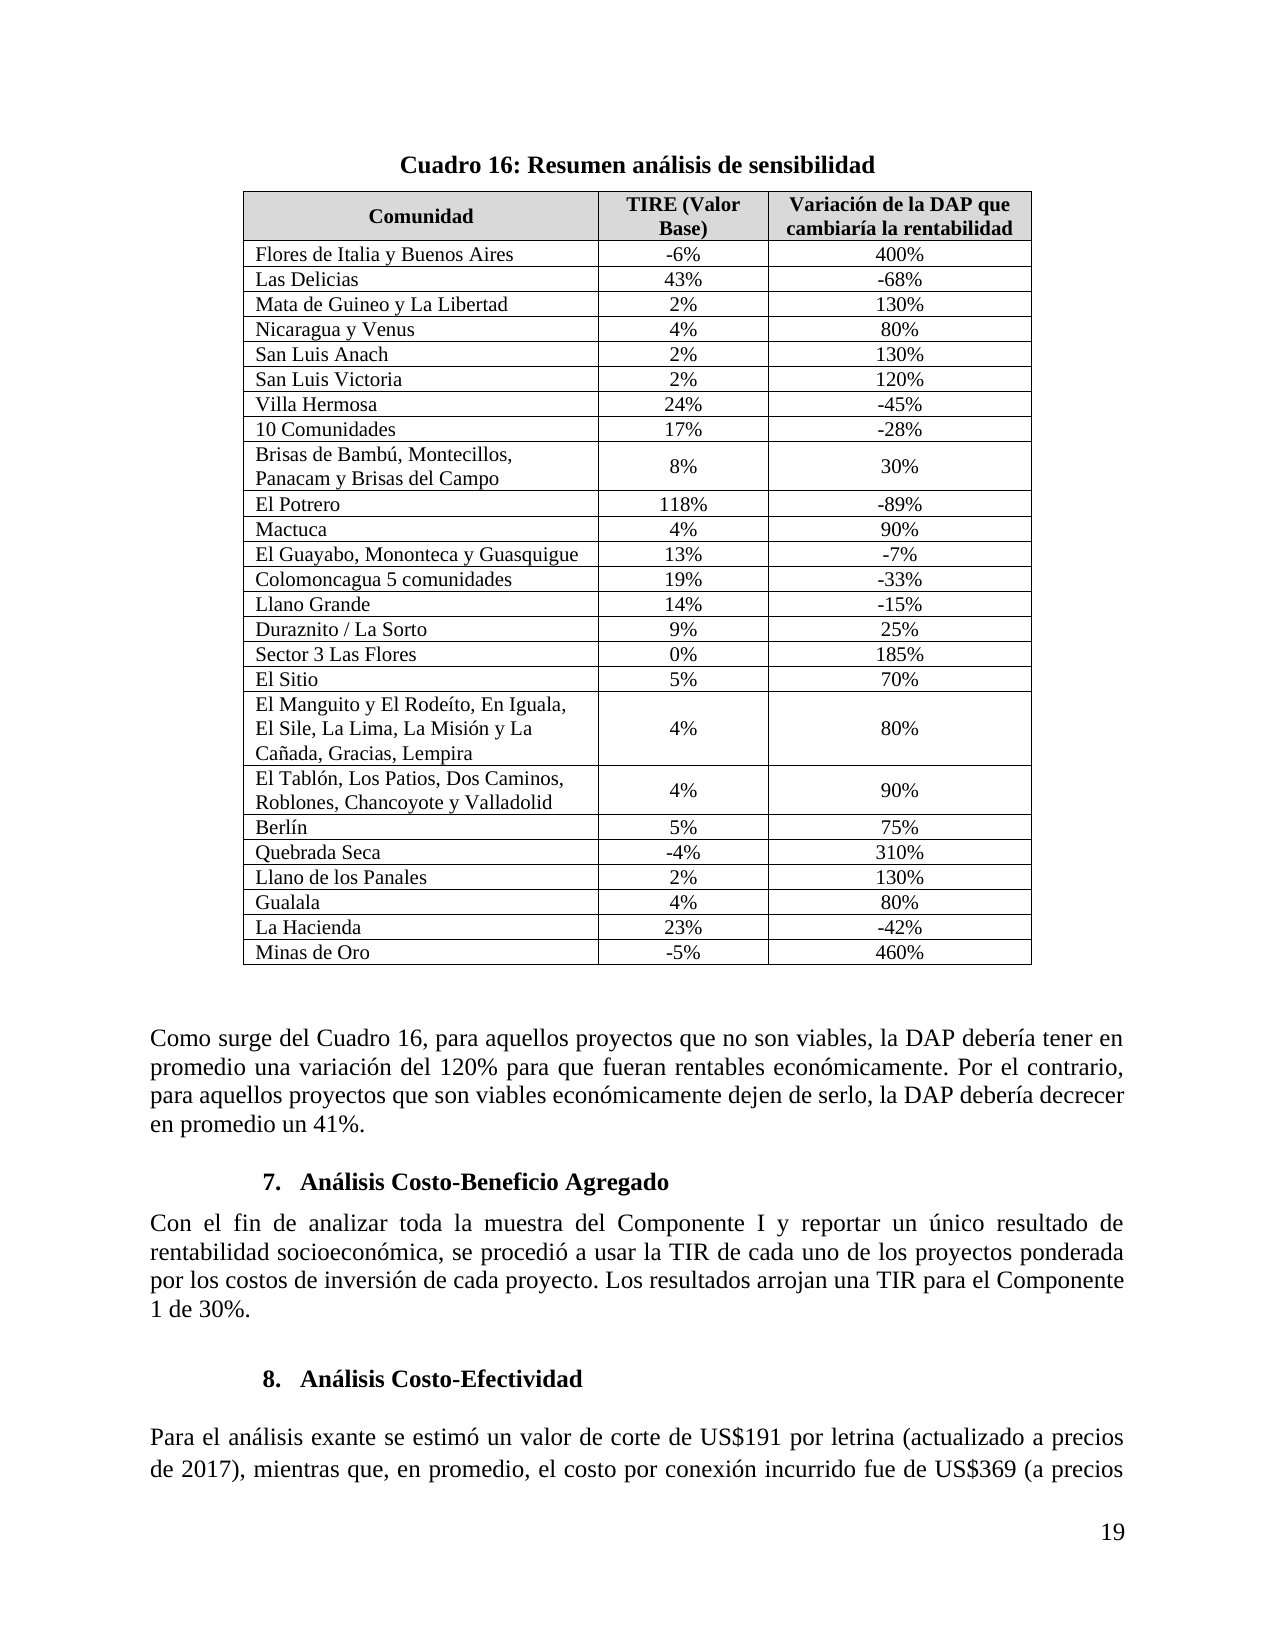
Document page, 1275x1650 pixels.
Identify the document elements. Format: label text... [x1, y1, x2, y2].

table_cell 130% [769, 292, 1031, 316]
table_cell 400% [769, 241, 1031, 266]
table_cell 70% [769, 667, 1031, 691]
table_cell 13% [599, 542, 768, 566]
table_cell 24% [599, 392, 768, 416]
table_cell 4% [599, 317, 768, 341]
table_cell Brisas de Bambú, Montecillos, Panacam y Brisas del Campo [244, 442, 598, 490]
list Con el fin de analizar toda la muestra del Componente I y reportar un único resultado de rentabilidad socioeconómica, se procedió a usar la TIR de cada uno de los proyectos ponderada por los costos de inversión de cada proyecto. Los resultados arrojan una TIR para el Componente 1 de 30%. [150, 1208, 1125, 1323]
table_cell 0% [599, 642, 768, 666]
table_cell 5% [599, 815, 768, 839]
table_cell 2% [599, 367, 768, 391]
table_cell Llano de los Panales [244, 865, 598, 889]
table_cell 460% [769, 940, 1031, 964]
list Análisis Costo-Beneficio Agregado [262, 1167, 1125, 1195]
table_cell Mactuca [244, 517, 598, 541]
table_cell 185% [769, 642, 1031, 666]
table_cell Nicaragua y Venus [244, 317, 598, 341]
table_cell -4% [599, 840, 768, 864]
table_cell 4% [599, 890, 768, 914]
table_cell 90% [769, 517, 1031, 541]
table_cell Villa Hermosa [244, 392, 598, 416]
table_cell 4% [599, 517, 768, 541]
table_cell -33% [769, 567, 1031, 591]
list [150, 1422, 1125, 1483]
table_cell 4% [599, 692, 768, 764]
table_header Comunidad [244, 192, 598, 240]
table_cell El Guayabo, Mononteca y Guasquigue [244, 542, 598, 566]
table_cell El Potrero [244, 491, 598, 516]
table_cell El Manguito y El Rodeíto, En Iguala, El Sile, La Lima, La Misión y La Cañada, Gracias, Lempira [244, 692, 598, 764]
table_cell 130% [769, 865, 1031, 889]
table_cell Llano Grande [244, 592, 598, 616]
table_cell San Luis Anach [244, 342, 598, 366]
table_cell Flores de Italia y Buenos Aires [244, 241, 598, 266]
table_cell -28% [769, 417, 1031, 441]
table_cell Duraznito / La Sorto [244, 617, 598, 641]
table_cell -42% [769, 915, 1031, 939]
table_cell -45% [769, 392, 1031, 416]
table_cell 5% [599, 667, 768, 691]
table_cell Las Delicias [244, 267, 598, 291]
table_cell 75% [769, 815, 1031, 839]
table_cell 25% [769, 617, 1031, 641]
table_cell 19% [599, 567, 768, 591]
table_cell 90% [769, 766, 1031, 814]
table_cell Minas de Oro [244, 940, 598, 964]
table_cell -6% [599, 241, 768, 266]
list Análisis Costo-Efectividad [262, 1364, 1125, 1393]
table_cell 17% [599, 417, 768, 441]
table_cell Colomoncagua 5 comunidades [244, 567, 598, 591]
table_cell 130% [769, 342, 1031, 366]
table_cell Quebrada Seca [244, 840, 598, 864]
table_cell El Tablón, Los Patios, Dos Caminos, Roblones, Chancoyote y Valladolid [244, 766, 598, 814]
table_cell -15% [769, 592, 1031, 616]
table_cell 30% [769, 442, 1031, 490]
table_cell Gualala [244, 890, 598, 914]
table_cell Mata de Guineo y La Libertad [244, 292, 598, 316]
table_cell 80% [769, 890, 1031, 914]
table_cell -89% [769, 491, 1031, 516]
table_cell 9% [599, 617, 768, 641]
table_cell Berlín [244, 815, 598, 839]
list Cuadro 16: Resumen análisis de sensibilidad [150, 150, 1125, 179]
table_cell El Sitio [244, 667, 598, 691]
table_cell -7% [769, 542, 1031, 566]
table_cell 120% [769, 367, 1031, 391]
table_cell 310% [769, 840, 1031, 864]
table_header Variación de la DAP que cambiaría la rentabilidad [769, 192, 1031, 240]
table_cell 2% [599, 292, 768, 316]
table_cell 2% [599, 342, 768, 366]
table_cell 80% [769, 692, 1031, 764]
table_cell 8% [599, 442, 768, 490]
table_cell -68% [769, 267, 1031, 291]
table_cell San Luis Victoria [244, 367, 598, 391]
table_cell Sector 3 Las Flores [244, 642, 598, 666]
table_cell 43% [599, 267, 768, 291]
table_cell La Hacienda [244, 915, 598, 939]
table_cell 80% [769, 317, 1031, 341]
table_cell 23% [599, 915, 768, 939]
table_cell 118% [599, 491, 768, 516]
table_cell 2% [599, 865, 768, 889]
table_cell 14% [599, 592, 768, 616]
table_cell 10 Comunidades [244, 417, 598, 441]
table_cell 4% [599, 766, 768, 814]
table_cell -5% [599, 940, 768, 964]
table_header TIRE (Valor Base) [599, 192, 768, 240]
list Como surge del Cuadro 16, para aquellos proyectos que no son viables, la DAP debería tener en promedio una variación del 120% para que fueran rentables económicamente. Por el contrario, para aquellos proyectos que son viables económicamente dejen de serlo, la DAP debería decrecer en promedio un 41%. [150, 1023, 1125, 1138]
